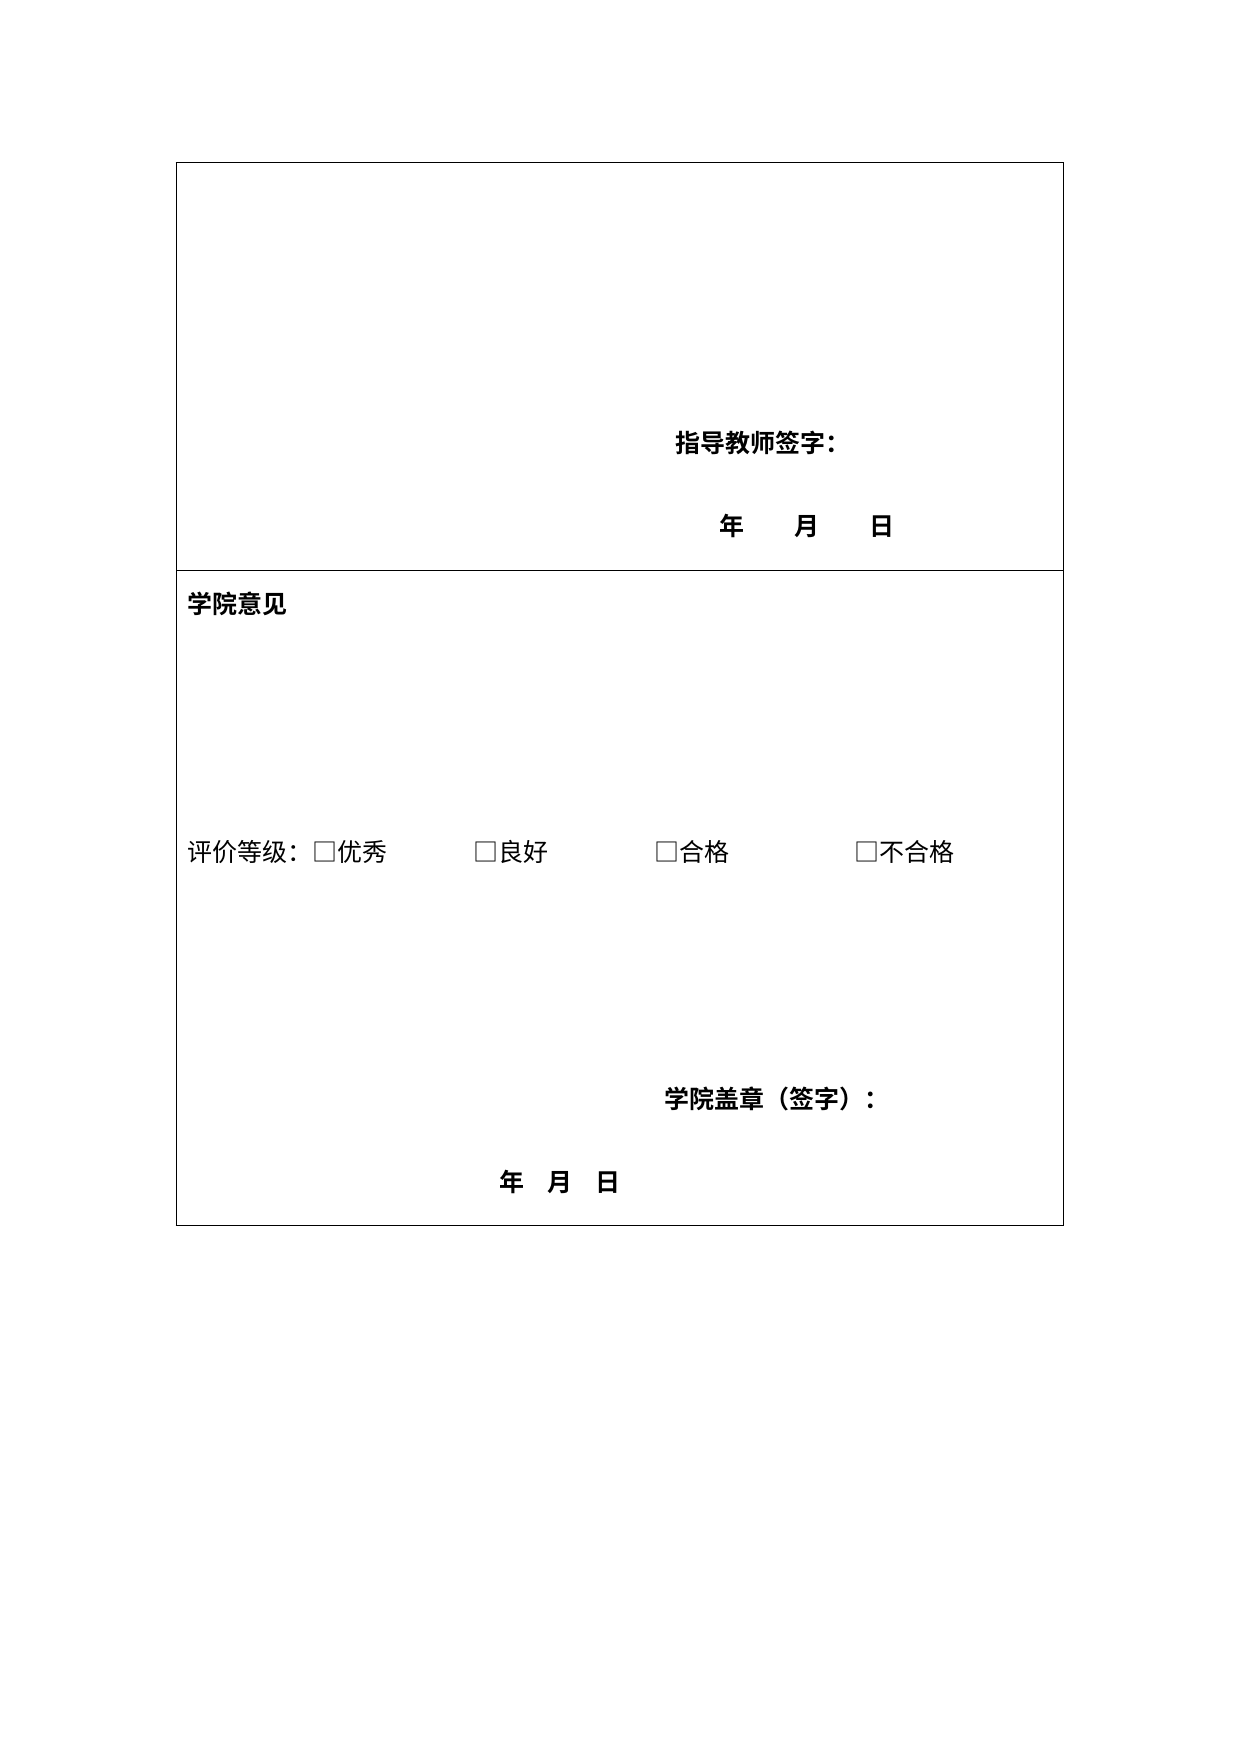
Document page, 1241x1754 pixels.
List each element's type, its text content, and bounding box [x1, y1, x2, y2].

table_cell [177, 163, 1063, 569]
table_cell 学院意见 评价等级：□优秀 □良好 □合格 □不合格 学院盖章（签字）： 年 月 日 [177, 571, 1063, 1225]
